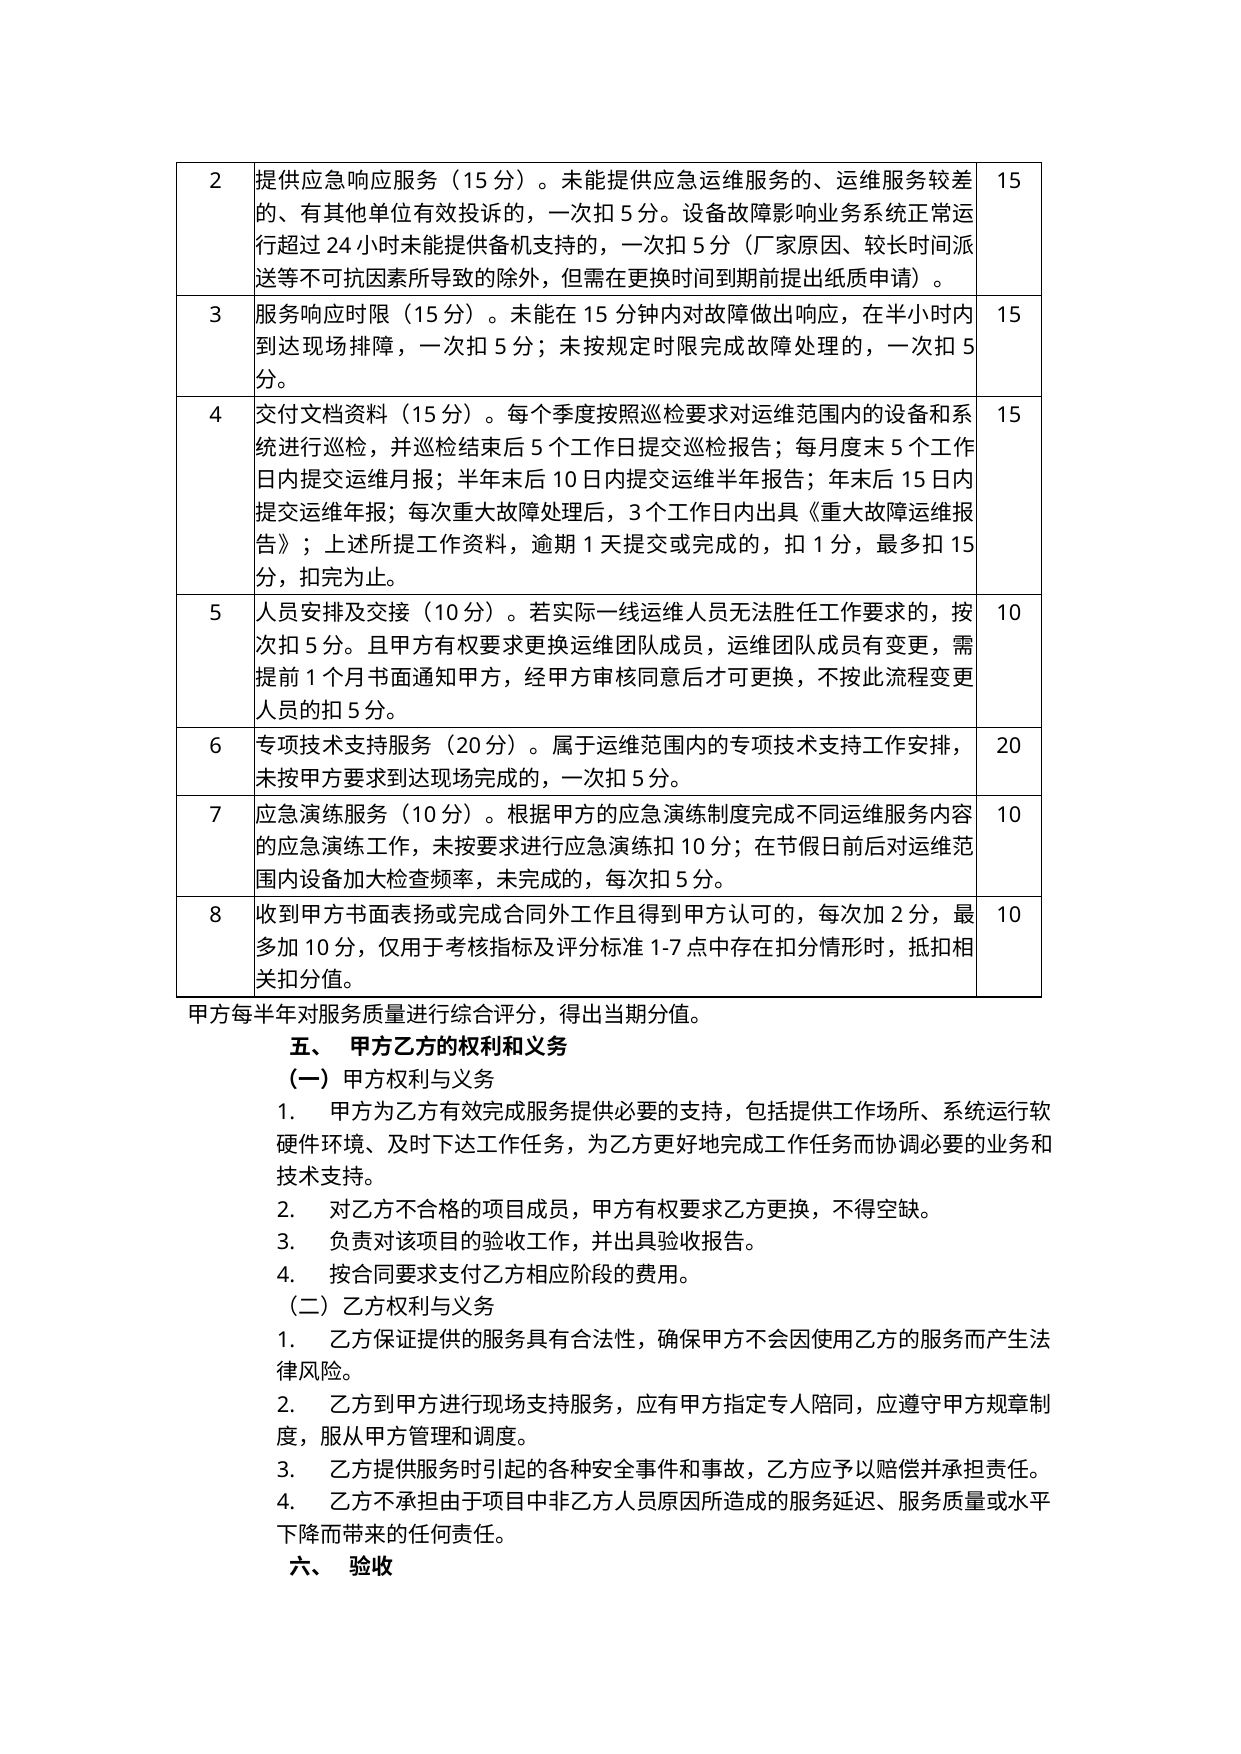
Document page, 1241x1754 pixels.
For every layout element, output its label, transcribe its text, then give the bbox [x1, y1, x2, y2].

table_cell 交付文档资料（15分）。每个季度按照巡检要求对运维范围内的设备和系统进行巡检，并巡检结束后5个工作日提交巡检报告；每月度末5个工作日内提交运维月报；半年末后10日内提交运维半年报告；年末后15日内提交运维年报；每次重大故障处理后，3个工作日内出具《重大故障运维报告》；上述所提工作资料，逾期1天提交或完成的，扣1分，最多扣15分，扣完为止。 [255, 397, 976, 594]
text 4. 乙方不承担由于项目中非乙方人员原因所造成的服务延迟、服务质量或水平下降而带来的任何责任。 [277, 1485, 1053, 1550]
table_cell 5 [177, 595, 254, 727]
text 1. 乙方保证提供的服务具有合法性，确保甲方不会因使用乙方的服务而产生法律风险。 [277, 1322, 1053, 1387]
table_cell 收到甲方书面表扬或完成合同外工作且得到甲方认可的，每次加2分，最多加10分，仅用于考核指标及评分标准1-7点中存在扣分情形时，抵扣相关扣分值。 [255, 897, 976, 996]
table_cell 10 [977, 796, 1041, 896]
table_cell 提供应急响应服务（15分）。未能提供应急运维服务的、运维服务较差的、有其他单位有效投诉的，一次扣5分。设备故障影响业务系统正常运行超过24小时未能提供备机支持的，一次扣5分（厂家原因、较长时间派送等不可抗因素所导致的除外，但需在更换时间到期前提出纸质申请）。 [255, 163, 976, 295]
table_cell 15 [977, 397, 1041, 594]
text 3. 乙方提供服务时引起的各种安全事件和事故，乙方应予以赔偿并承担责任。 [277, 1452, 1053, 1485]
table_cell 应急演练服务（10分）。根据甲方的应急演练制度完成不同运维服务内容的应急演练工作，未按要求进行应急演练扣10分；在节假日前后对运维范围内设备加大检查频率，未完成的，每次扣5分。 [255, 796, 976, 896]
table_cell 20 [977, 728, 1041, 795]
table_cell 4 [177, 397, 254, 594]
table_cell 3 [177, 296, 254, 396]
table_cell 6 [177, 728, 254, 795]
table_cell 人员安排及交接（10分）。若实际一线运维人员无法胜任工作要求的，按次扣5分。且甲方有权要求更换运维团队成员，运维团队成员有变更，需提前1个月书面通知甲方，经甲方审核同意后才可更换，不按此流程变更人员的扣5分。 [255, 595, 976, 727]
table_cell 服务响应时限（15分）。未能在15 分钟内对故障做出响应，在半小时内到达现场排障，一次扣5分；未按规定时限完成故障处理的，一次扣5分。 [255, 296, 976, 396]
text 2. 乙方到甲方进行现场支持服务，应有甲方指定专人陪同，应遵守甲方规章制度，服从甲方管理和调度。 [277, 1387, 1053, 1452]
table_cell 15 [977, 163, 1041, 295]
table_cell 8 [177, 897, 254, 996]
text 3. 负责对该项目的验收工作，并出具验收报告。 [277, 1225, 1053, 1257]
table_cell 15 [977, 296, 1041, 396]
text 五、 甲方乙方的权利和义务 [289, 1030, 1053, 1062]
text 2. 对乙方不合格的项目成员，甲方有权要求乙方更换，不得空缺。 [277, 1192, 1053, 1225]
table_cell 专项技术支持服务（20分）。属于运维范围内的专项技术支持工作安排，未按甲方要求到达现场完成的，一次扣5分。 [255, 728, 976, 795]
table_cell 7 [177, 796, 254, 896]
table_cell 2 [177, 163, 254, 295]
text 六、 验收 [289, 1550, 1053, 1582]
text 1. 甲方为乙方有效完成服务提供必要的支持，包括提供工作场所、系统运行软硬件环境、及时下达工作任务，为乙方更好地完成工作任务而协调必要的业务和技术支持。 [277, 1095, 1053, 1192]
text （一）甲方权利与义务 [277, 1062, 1053, 1095]
table_cell 10 [977, 897, 1041, 996]
table_cell 10 [977, 595, 1041, 727]
text 甲方每半年对服务质量进行综合评分，得出当期分值。 [187, 997, 1053, 1030]
text 4. 按合同要求支付乙方相应阶段的费用。 [277, 1257, 1053, 1290]
text （二）乙方权利与义务 [277, 1290, 1053, 1322]
